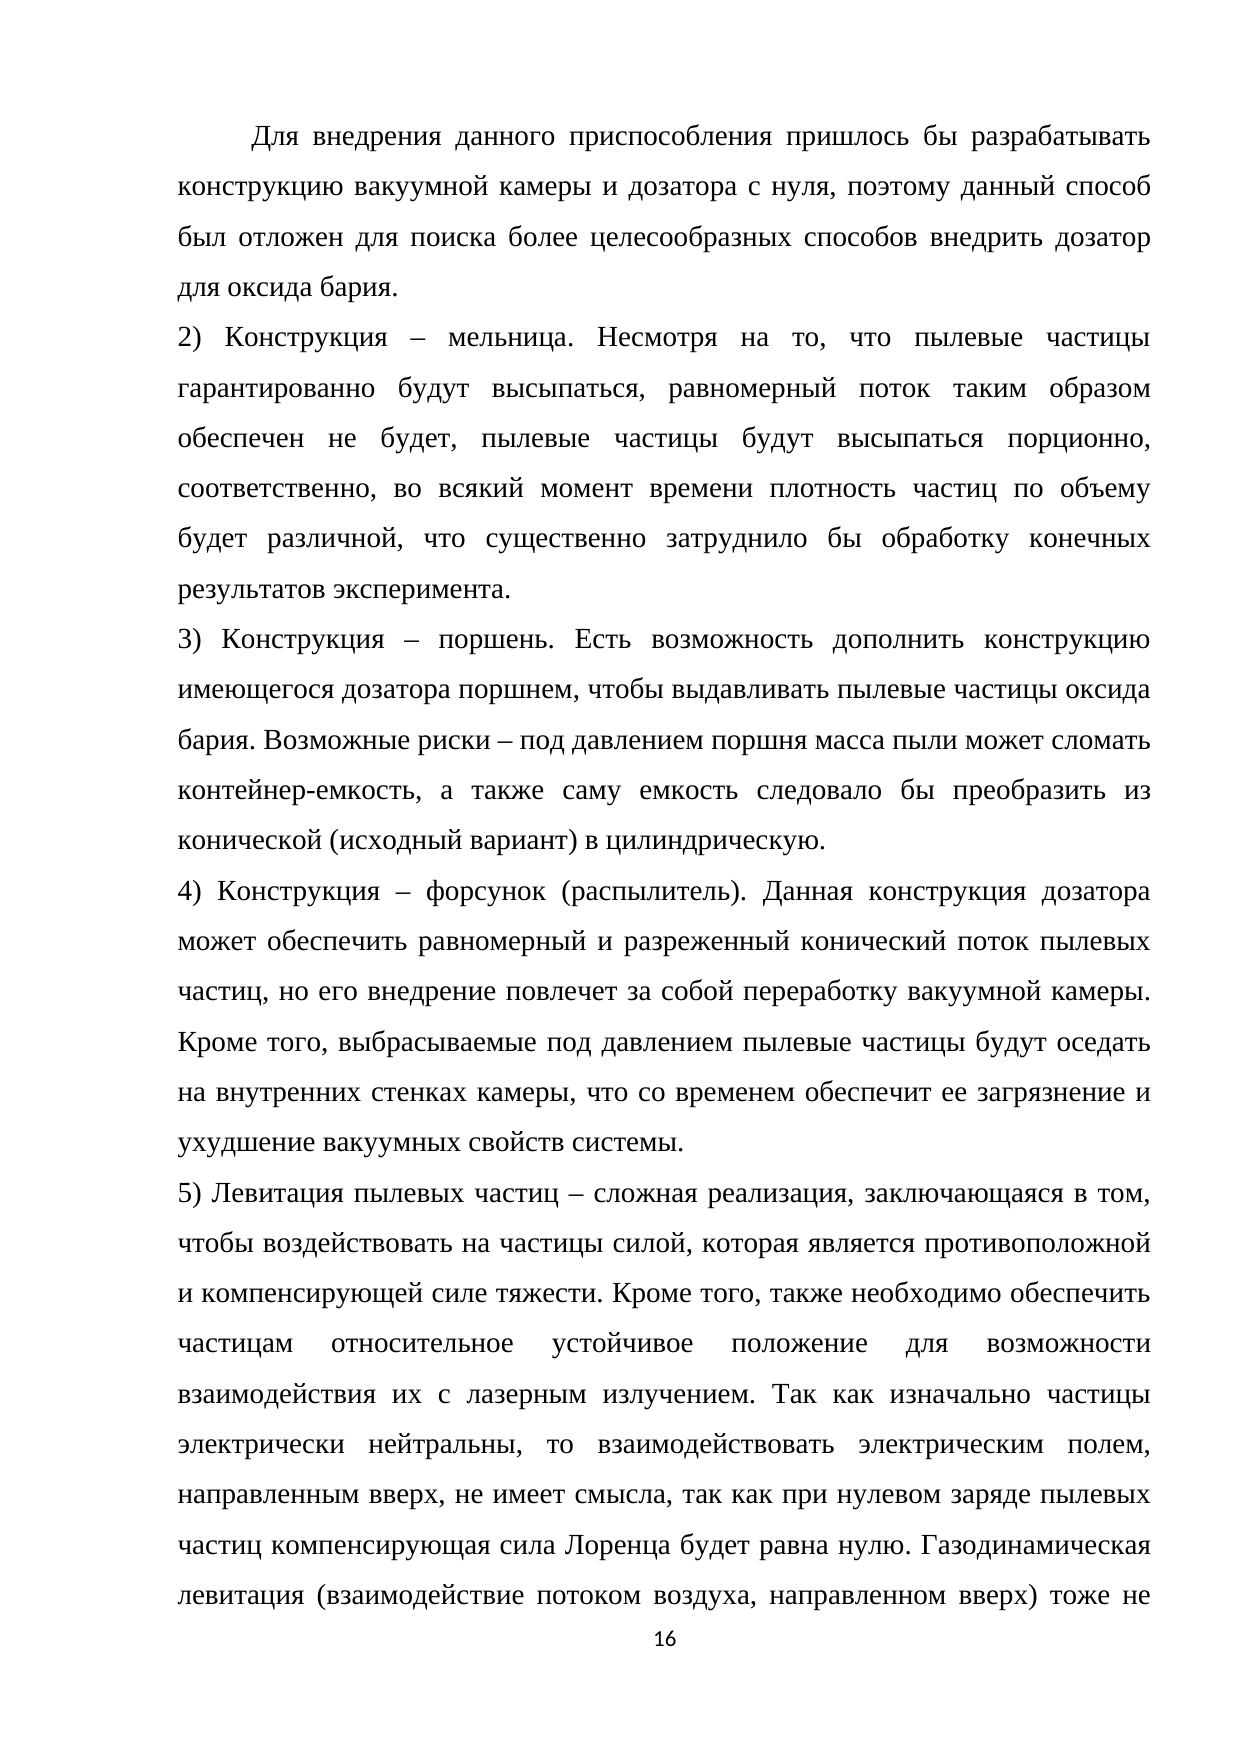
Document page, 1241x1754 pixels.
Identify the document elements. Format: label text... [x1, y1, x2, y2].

text 3) Конструкция – поршень. Есть возможность дополнить конструкцию имеющегося дозатора поршнем, чтобы выдавливать пылевые частицы оксида бария. Возможные риски – под давлением поршня масса пыли может сломать контейнер-емкость, а также саму емкость следовало бы преобразить из конической (исходный вариант) в цилиндрическую. [177, 621, 1152, 856]
text 4) Конструкция – форсунок (распылитель). Данная конструкция дозатора может обеспечить равномерный и разреженный конический поток пылевых частиц, но его внедрение повлечет за собой переработку вакуумной камеры. Кроме того, выбрасываемые под давлением пылевые частицы будут оседать на внутренних стенках камеры, что со временем обеспечит ее загрязнение и ухудшение вакуумных свойств системы. [177, 873, 1152, 1158]
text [177, 1175, 1152, 1611]
text Для внедрения данного приспособления пришлось бы разрабатывать конструкцию вакуумной камеры и дозатора с нуля, поэтому данный способ был отложен для поиска более целесообразных способов внедрить дозатор для оксида бария. [177, 118, 1152, 303]
text 2) Конструкция – мельница. Несмотря на то, что пылевые частицы гарантированно будут высыпаться, равномерный поток таким образом обеспечен не будет, пылевые частицы будут высыпаться порционно, соответственно, во всякий момент времени плотность частиц по объему будет различной, что существенно затруднило бы обработку конечных результатов эксперимента. [177, 319, 1152, 604]
